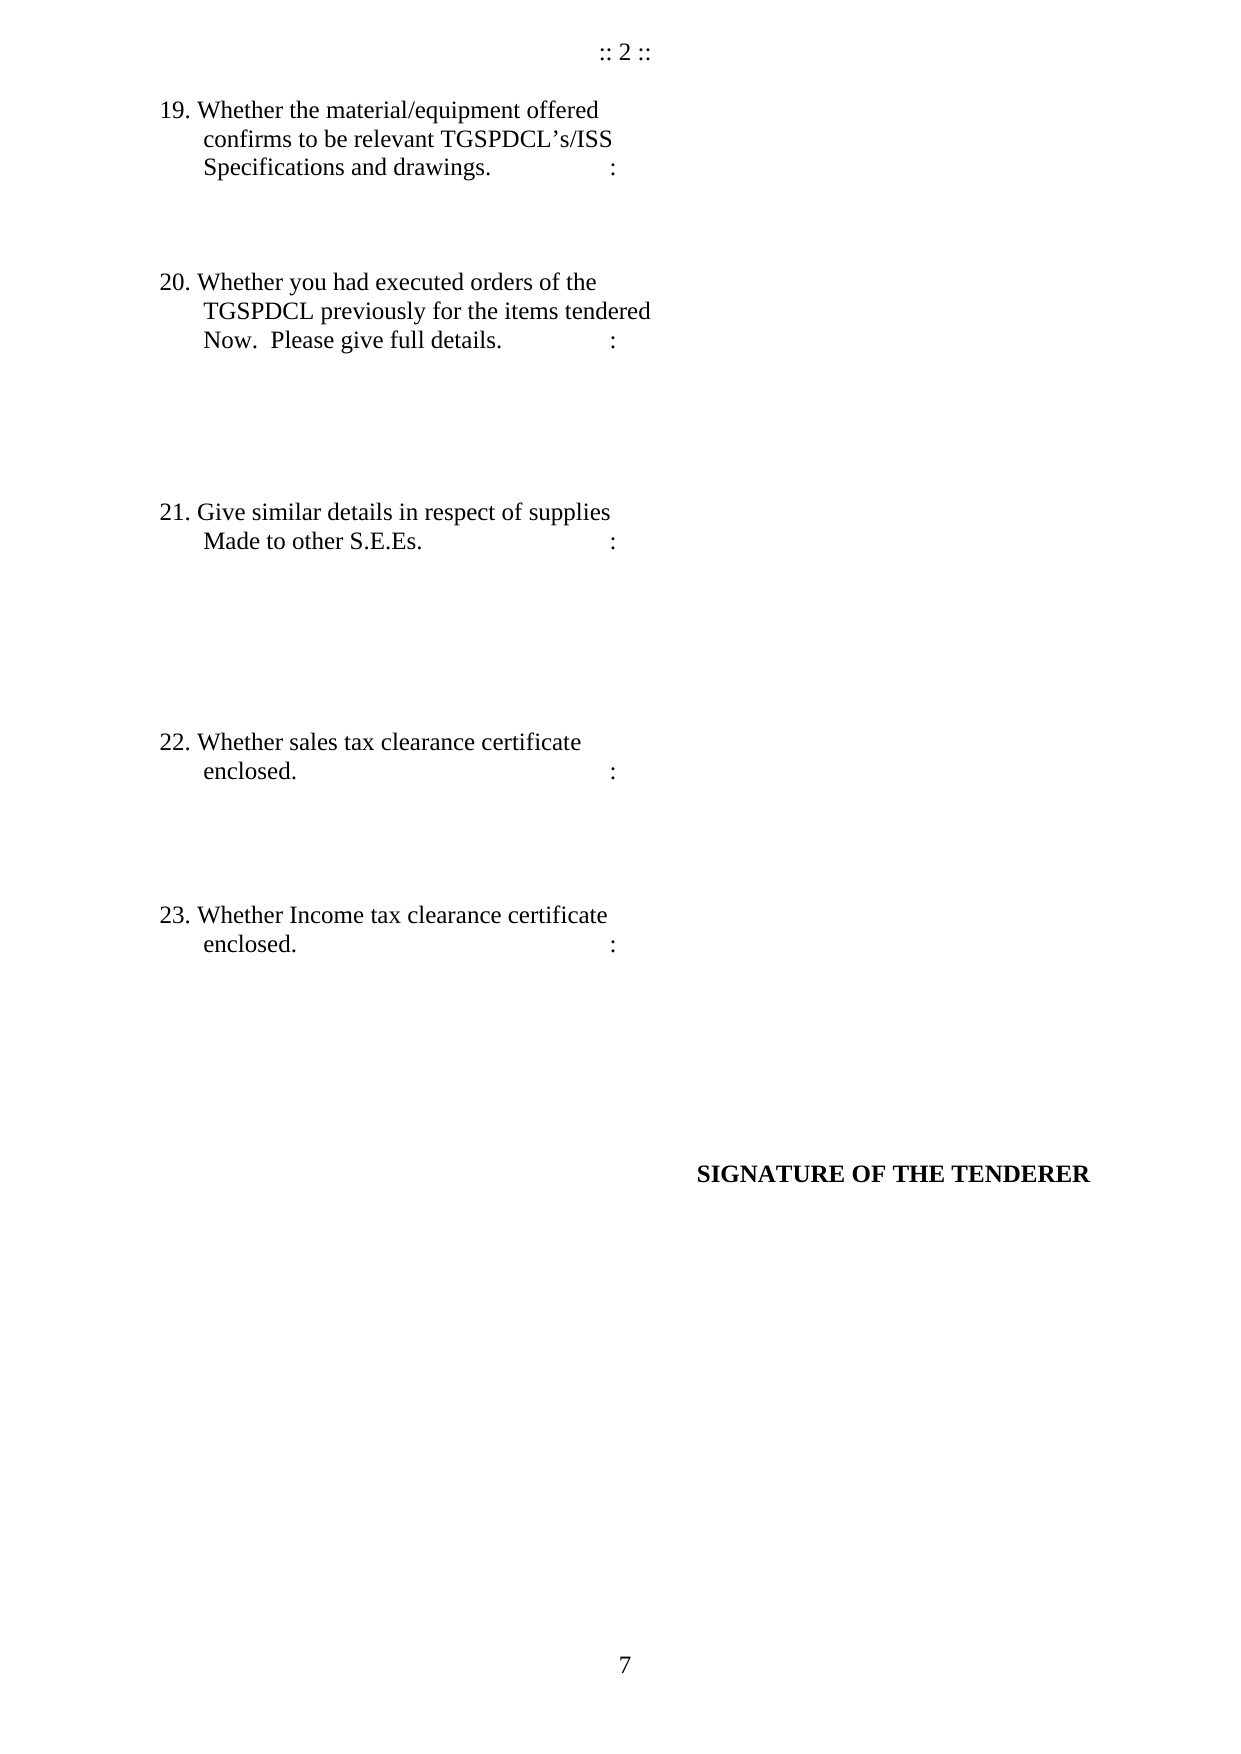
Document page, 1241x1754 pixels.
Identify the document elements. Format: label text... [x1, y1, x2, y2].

text 19. Whether the material/equipment offered [159, 95, 1090, 124]
text 22. Whether sales tax clearance certificate [159, 727, 1090, 756]
text enclosed. : [159, 756, 1090, 785]
text 23. Whether Income tax clearance certificate [159, 900, 1090, 929]
text Made to other S.E.Es. : [159, 526, 1090, 555]
text Now. Please give full details. : [159, 325, 1090, 354]
text confirms to be relevant TGSPDCL’s/ISS [159, 124, 1090, 152]
text Specifications and drawings. : [159, 152, 1090, 181]
text 20. Whether you had executed orders of the [159, 267, 1090, 296]
text enclosed. : [159, 929, 1090, 957]
text :: 2 :: [159, 37, 1090, 66]
text 21. Give similar details in respect of supplies [159, 497, 1090, 526]
text TGSPDCL previously for the items tendered [159, 296, 1090, 325]
text SIGNATURE OF THE TENDERER [159, 1159, 1090, 1187]
